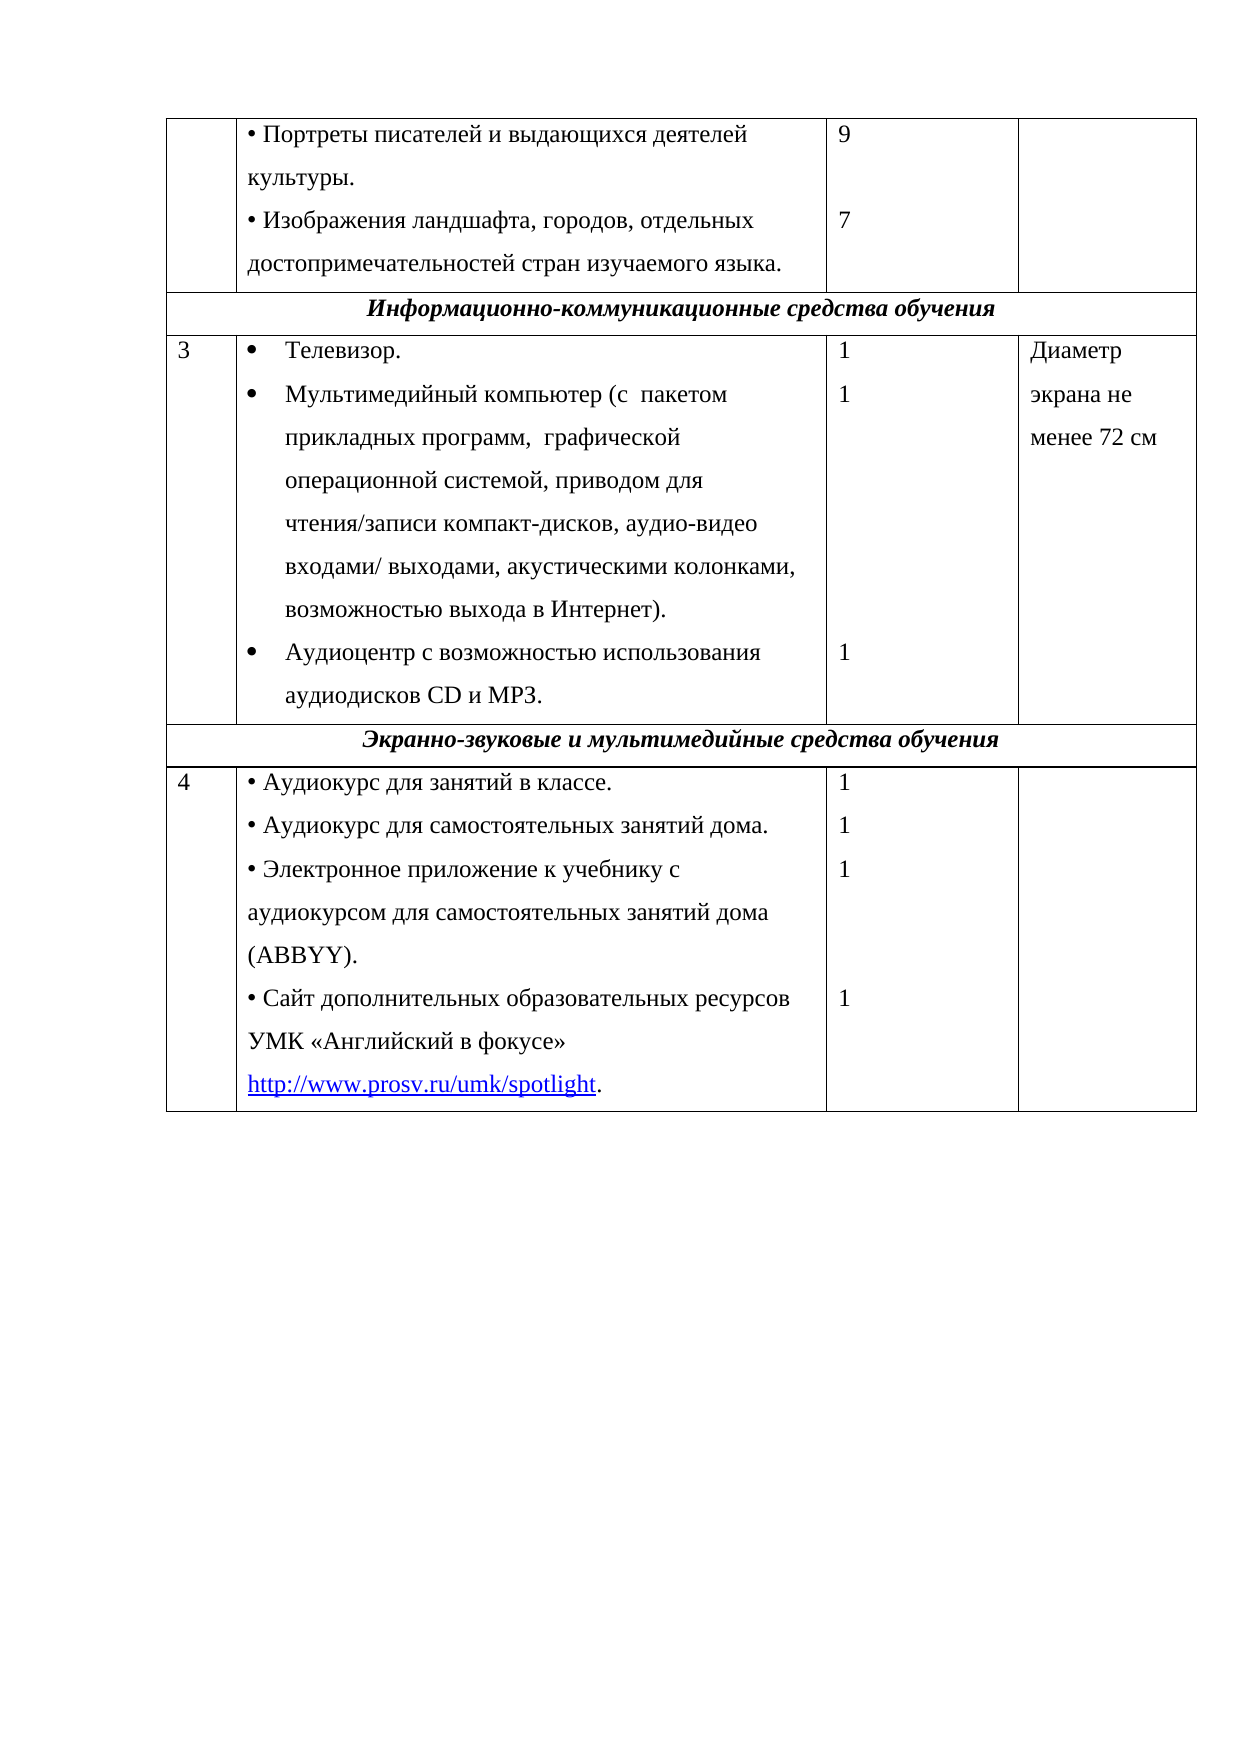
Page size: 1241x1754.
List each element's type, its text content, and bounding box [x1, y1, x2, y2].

table_cell 4 [167, 768, 236, 1111]
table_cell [237, 119, 826, 292]
table_cell Диаметр экрана не менее 72 см [1019, 336, 1196, 723]
table_cell Телевизор. Мультимедийный компьютер (с пакетом прикладных программ, графической операционной системой, приводом для чтения/записи компакт-дисков, аудио-видео входами/ выходами, акустическими колонками, возможностью выхода в Интернет). Аудиоцентр с возможностью использования аудиодисков CD и МРЗ. [237, 336, 826, 723]
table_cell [827, 119, 1018, 292]
table_cell 1 1 1 1 [827, 768, 1018, 1111]
table_cell Аудиокурс для занятий в классе. Аудиокурс для самостоятельных занятий дома. Электронное приложение к учебнику с аудиокурсом для самостоятельных занятий дома (ABBYY). Сайт дополнительных образовательных ресурсов УМК «Английский в фокусе» http://www.prosv.ru/umk/spotlight. [237, 768, 826, 1111]
table_cell 3 [167, 336, 236, 723]
table_cell [1019, 768, 1196, 1111]
table_cell 2 [167, 119, 236, 292]
table_cell 1 1 1 [827, 336, 1018, 723]
table_cell Информационно-коммуникационные средства обучения [167, 293, 1196, 334]
table_cell Экранно-звуковые и мультимедийные средства обучения [167, 725, 1196, 766]
table_cell [1019, 119, 1196, 292]
